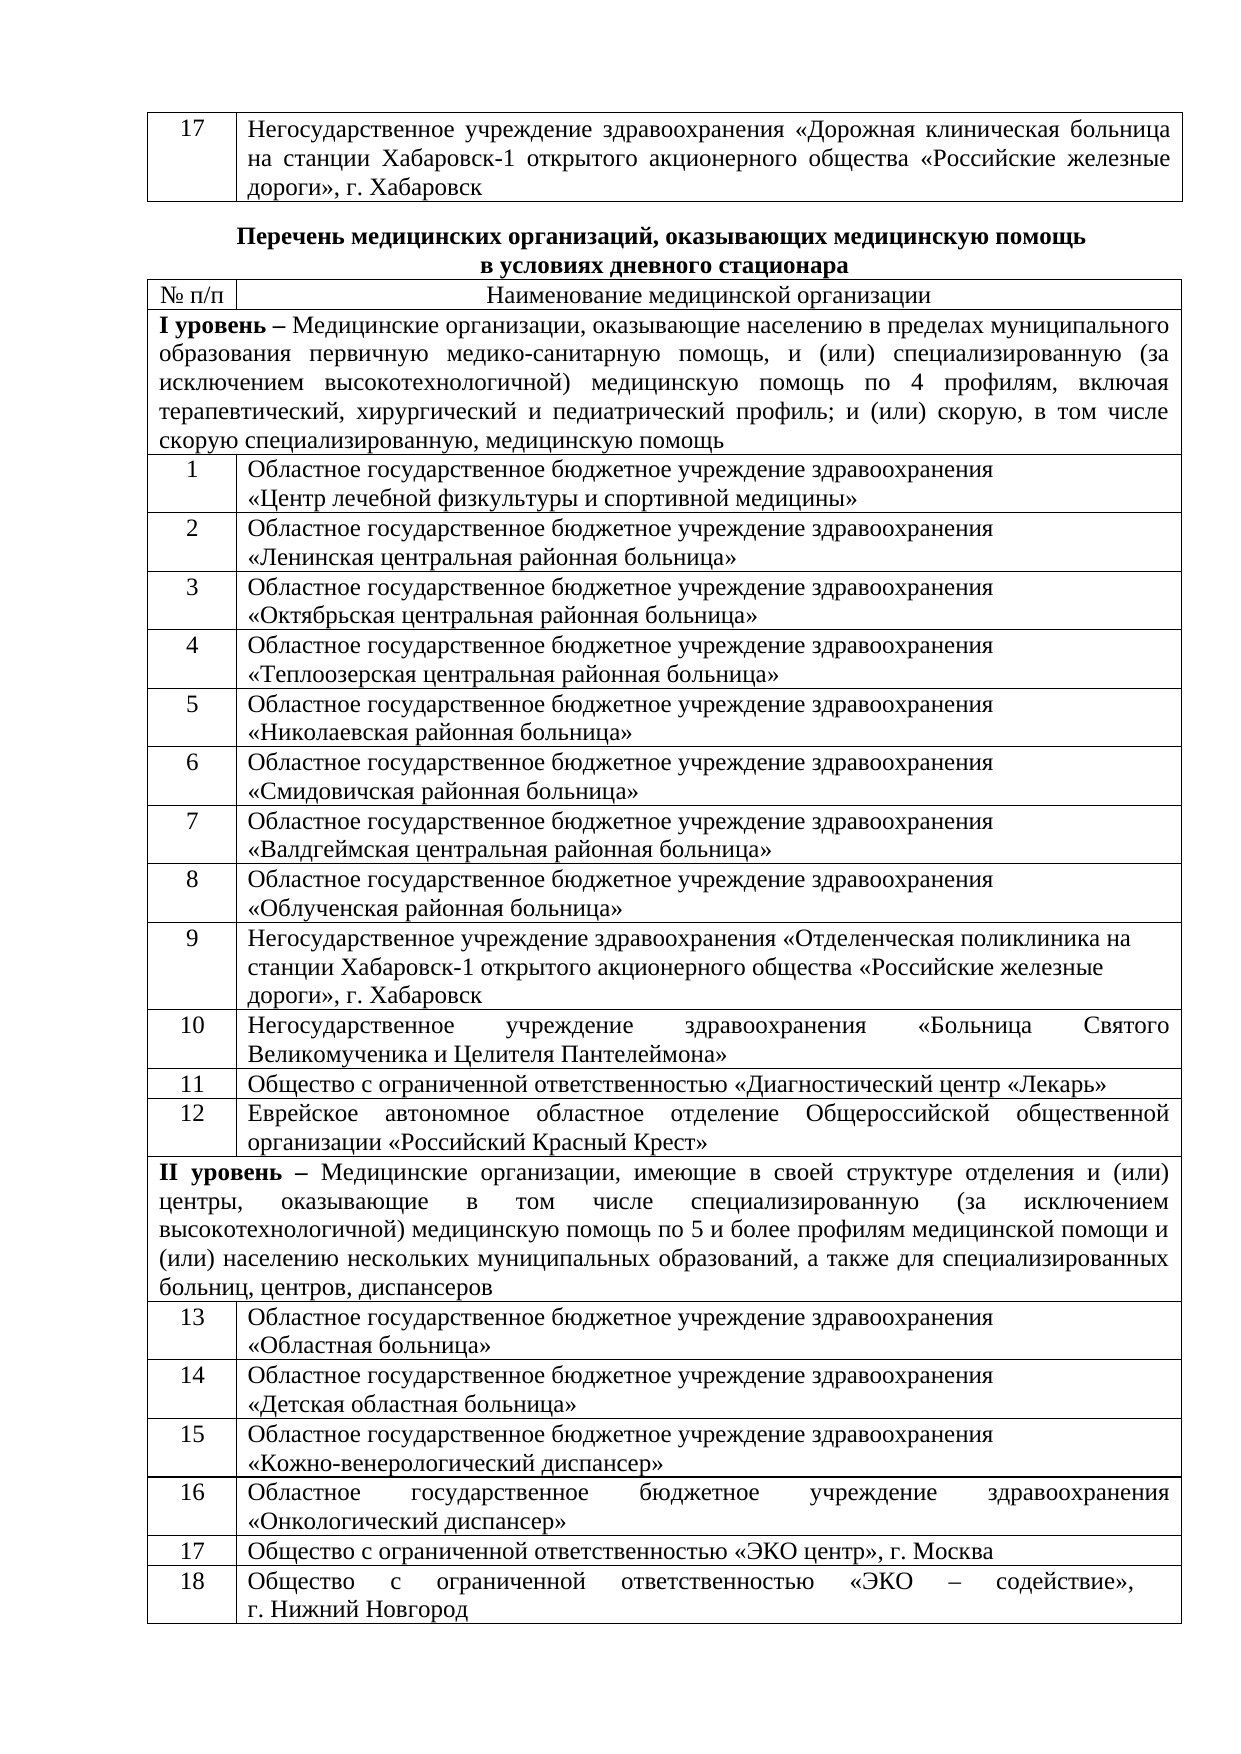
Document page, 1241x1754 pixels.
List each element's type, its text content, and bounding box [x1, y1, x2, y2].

table_cell II уровень – Медицинские организации, имеющие в своей структуре отделения и (или) центры, оказывающие в том числе специализированную (за исключением высокотехнологичной) медицинскую помощь по 5 и более профилям медицинской помощи и (или) населению нескольких муниципальных образований, а также для специализированных больниц, центров, диспансеров [148, 1157, 1181, 1301]
table_header № п/п [148, 280, 236, 309]
table_cell Общество с ограниченной ответственностью «ЭКО центр», г. Москва [237, 1536, 1181, 1565]
table_cell Областное государственное бюджетное учреждение здравоохранения «Кожно-венерологический диспансер» [237, 1419, 1181, 1476]
table_cell 10 [148, 1010, 236, 1068]
table_cell 8 [148, 864, 236, 922]
table_cell Еврейское автономное областное отделение Общероссийской общественной организации «Российский Красный Крест» [237, 1099, 1181, 1156]
table_cell Областное государственное бюджетное учреждение здравоохранения «Николаевская районная больница» [237, 689, 1181, 746]
text Перечень медицинских организаций, оказывающих медицинскую помощь в условиях дневного стационара [177, 221, 1152, 279]
table_cell 13 [148, 1302, 236, 1359]
table_cell Негосударственное учреждение здравоохранения «Отделенческая поликлиника на станции Хабаровск-1 открытого акционерного общества «Российские железные дороги», г. Хабаровск [237, 923, 1181, 1009]
table_cell 6 [148, 747, 236, 805]
table_cell Областное государственное бюджетное учреждение здравоохранения «Смидовичская районная больница» [237, 747, 1181, 805]
table_cell Областное государственное бюджетное учреждение здравоохранения «Валдгеймская центральная районная больница» [237, 806, 1181, 863]
table_cell Областное государственное бюджетное учреждение здравоохранения «Облученская районная больница» [237, 864, 1181, 922]
table_cell 17 [148, 113, 236, 201]
table_cell Областное государственное бюджетное учреждение здравоохранения «Детская областная больница» [237, 1360, 1181, 1418]
table_cell 15 [148, 1419, 236, 1476]
table_cell 16 [148, 1478, 236, 1535]
table_cell Общество с ограниченной ответственностью «Диагностический центр «Лекарь» [237, 1069, 1181, 1097]
table_cell 2 [148, 513, 236, 571]
table_cell 11 [148, 1069, 236, 1097]
table_cell 14 [148, 1360, 236, 1418]
table_cell 17 [148, 1536, 236, 1565]
table_cell Областное государственное бюджетное учреждение здравоохранения «Теплоозерская центральная районная больница» [237, 630, 1181, 688]
table_cell 5 [148, 689, 236, 746]
table_cell I уровень – Медицинские организации, оказывающие населению в пределах муниципального образования первичную медико-санитарную помощь, и (или) специализированную (за исключением высокотехнологичной) медицинскую помощь по 4 профилям, включая терапевтический, хирургический и педиатрический профиль; и (или) скорую, в том числе скорую специализированную, медицинскую помощь [148, 310, 1181, 453]
table_cell Областное государственное бюджетное учреждение здравоохранения «Онкологический диспансер» [237, 1478, 1181, 1535]
table_cell 12 [148, 1099, 236, 1156]
table_cell 3 [148, 572, 236, 629]
table_cell 1 [148, 455, 236, 512]
table_cell Негосударственное учреждение здравоохранения «Больница Святого Великомученика и Целителя Пантелеймона» [237, 1010, 1181, 1068]
table_cell Общество с ограниченной ответственностью «ЭКО – содействие», г. Нижний Новгород [237, 1566, 1181, 1623]
table_cell Областное государственное бюджетное учреждение здравоохранения «Областная больница» [237, 1302, 1181, 1359]
table_cell 9 [148, 923, 236, 1009]
table_cell 4 [148, 630, 236, 688]
table_cell Областное государственное бюджетное учреждение здравоохранения «Центр лечебной физкультуры и спортивной медицины» [237, 455, 1181, 512]
table_header Наименование медицинской организации [237, 280, 1181, 309]
table_cell Областное государственное бюджетное учреждение здравоохранения «Ленинская центральная районная больница» [237, 513, 1181, 571]
table_cell 18 [148, 1566, 236, 1623]
table_cell Областное государственное бюджетное учреждение здравоохранения «Октябрьская центральная районная больница» [237, 572, 1181, 629]
table_cell 7 [148, 806, 236, 863]
table_cell Негосударственное учреждение здравоохранения «Дорожная клиническая больница на станции Хабаровск-1 открытого акционерного общества «Российские железные дороги», г. Хабаровск [237, 113, 1182, 201]
